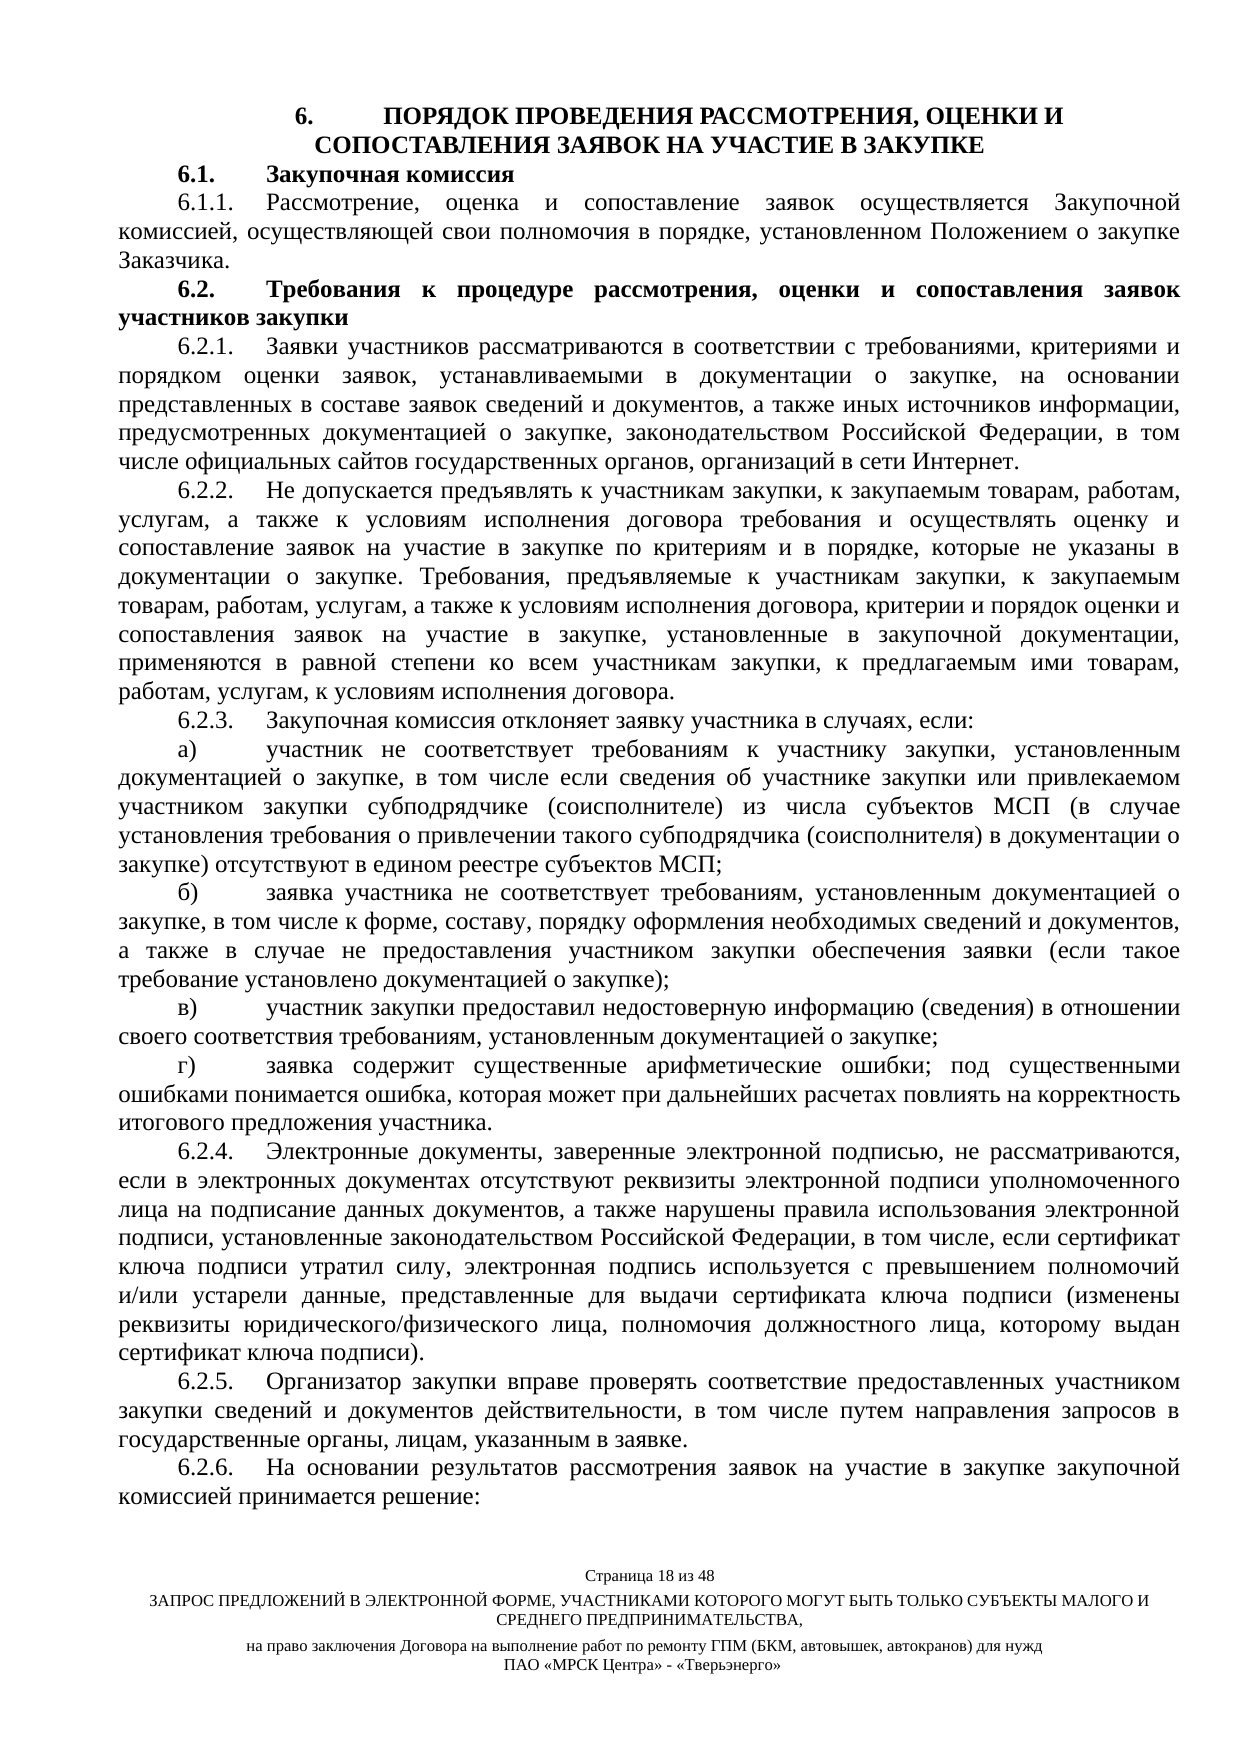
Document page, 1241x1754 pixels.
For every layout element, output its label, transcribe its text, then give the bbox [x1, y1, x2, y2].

list участник закупки предоставил недостоверную информацию (сведения) в отношении своего соответствия требованиям, установленным документацией о закупке; [118, 992, 1181, 1050]
subtitle На основании результатов рассмотрения заявок на участие в закупке закупочной комиссией принимается решение: [118, 1452, 1181, 1510]
subtitle Закупочная комиссия отклоняет заявку участника в случаях, если: [118, 705, 1181, 734]
subtitle Организатор закупки вправе проверять соответствие предоставленных участником закупки сведений и документов действительности, в том числе путем направления запросов в государственные органы, лицам, указанным в заявке. [118, 1366, 1181, 1452]
subtitle Заявки участников рассматриваются в соответствии с требованиями, критериями и порядком оценки заявок, устанавливаемыми в документации о закупке, на основании представленных в составе заявок сведений и документов, а также иных источников информации, предусмотренных документацией о закупке, законодательством Российской Федерации, в том числе официальных сайтов государственных органов, организаций в сети Интернет. [118, 331, 1181, 475]
subtitle Требования к процедуре рассмотрения, оценки и сопоставления заявок участников закупки [118, 274, 1181, 331]
subtitle Закупочная комиссия [118, 159, 1181, 187]
subtitle Не допускается предъявлять к участникам закупки, к закупаемым товарам, работам, услугам, а также к условиям исполнения договора требования и осуществлять оценку и сопоставление заявок на участие в закупке по критериям и в порядке, которые не указаны в документации о закупке. Требования, предъявляемые к участникам закупки, к закупаемым товарам, работам, услугам, а также к условиям исполнения договора, критерии и порядок оценки и сопоставления заявок на участие в закупке, установленные в закупочной документации, применяются в равной степени ко всем участникам закупки, к предлагаемым ими товарам, работам, услугам, к условиям исполнения договора. [118, 475, 1181, 705]
list заявка участника не соответствует требованиям, установленным документацией о закупке, в том числе к форме, составу, порядку оформления необходимых сведений и документов, а также в случае не предоставления участником закупки обеспечения заявки (если такое требование установлено документацией о закупке); [118, 877, 1181, 992]
subtitle Электронные документы, заверенные электронной подписью, не рассматриваются, если в электронных документах отсутствуют реквизиты электронной подписи уполномоченного лица на подписание данных документов, а также нарушены правила использования электронной подписи, установленные законодательством Российской Федерации, в том числе, если сертификат ключа подписи утратил силу, электронная подпись используется с превышением полномочий и/или устарели данные, представленные для выдачи сертификата ключа подписи (изменены реквизиты юридического/физического лица, полномочия должностного лица, которому выдан сертификат ключа подписи). [118, 1136, 1181, 1366]
subtitle ПОРЯДОК ПРОВЕДЕНИЯ РАССМОТРЕНИЯ, ОЦЕНКИ И СОПОСТАВЛЕНИЯ ЗАЯВОК НА УЧАСТИЕ В ЗАКУПКЕ [118, 101, 1181, 159]
list заявка содержит существенные арифметические ошибки; под существенными ошибками понимается ошибка, которая может при дальнейших расчетах повлиять на корректность итогового предложения участника. [118, 1050, 1181, 1136]
list участник не соответствует требованиям к участнику закупки, установленным документацией о закупке, в том числе если сведения об участнике закупки или привлекаемом участником закупки субподрядчике (соисполнителе) из числа субъектов МСП (в случае установления требования о привлечении такого субподрядчика (соисполнителя) в документации о закупке) отсутствуют в едином реестре субъектов МСП; [118, 734, 1181, 877]
subtitle Рассмотрение, оценка и сопоставление заявок осуществляется Закупочной комиссией, осуществляющей свои полномочия в порядке, установленном Положением о закупке Заказчика. [118, 187, 1181, 274]
